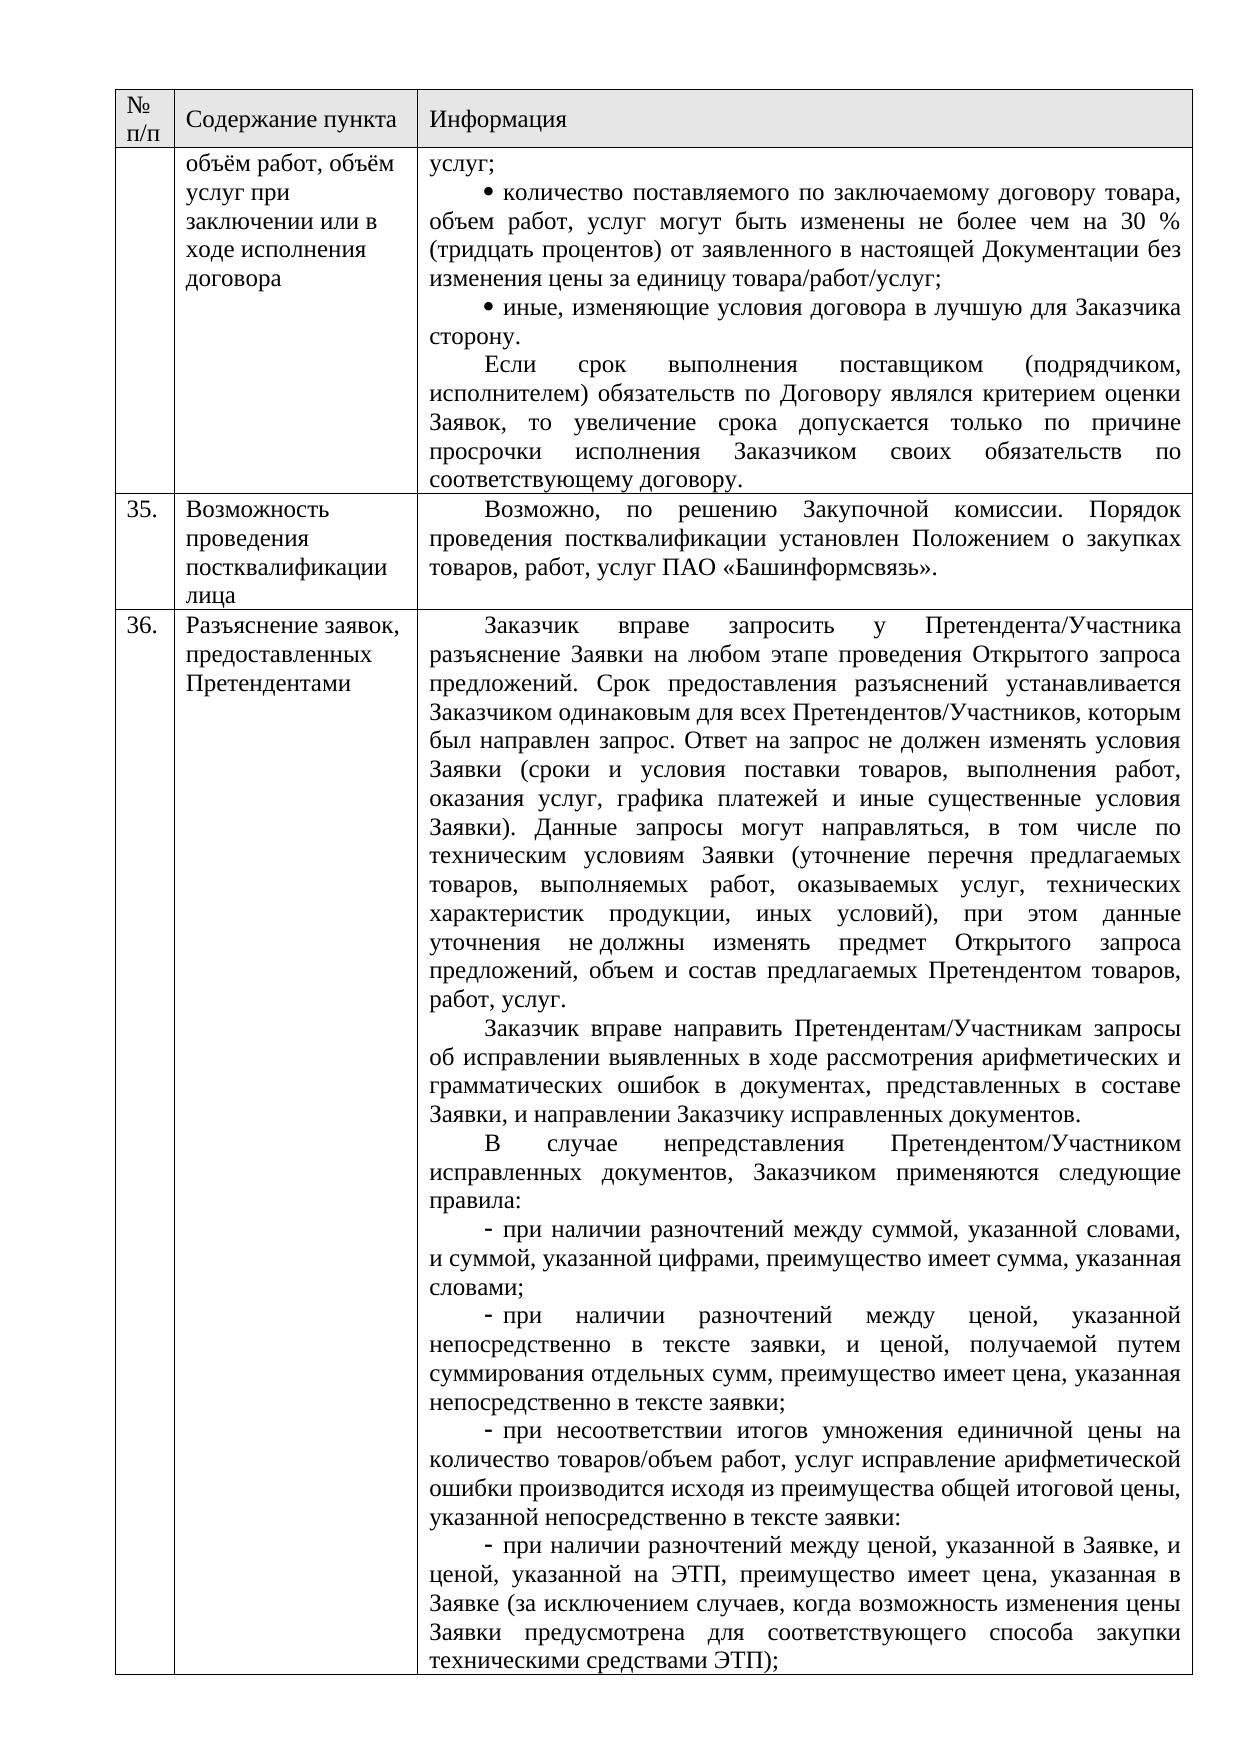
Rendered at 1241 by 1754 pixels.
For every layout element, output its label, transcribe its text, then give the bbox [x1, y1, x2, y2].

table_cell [418, 610, 1192, 1674]
table_header Информация [418, 90, 1192, 147]
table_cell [418, 148, 1192, 493]
table_cell Возможность проведения постквалификации лица [175, 494, 417, 609]
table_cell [175, 148, 417, 493]
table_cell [175, 610, 417, 1674]
table_cell Возможно, по решению Закупочной комиссии. Порядок проведения постквалификации установлен Положением о закупках товаров, работ, услуг ПАО «Башинформсвязь». [418, 494, 1192, 609]
table_cell [116, 494, 174, 609]
table_header Содержание пункта [175, 90, 417, 147]
table_cell [116, 148, 174, 493]
table_header № п/п [116, 90, 174, 147]
table_cell [116, 610, 174, 1674]
